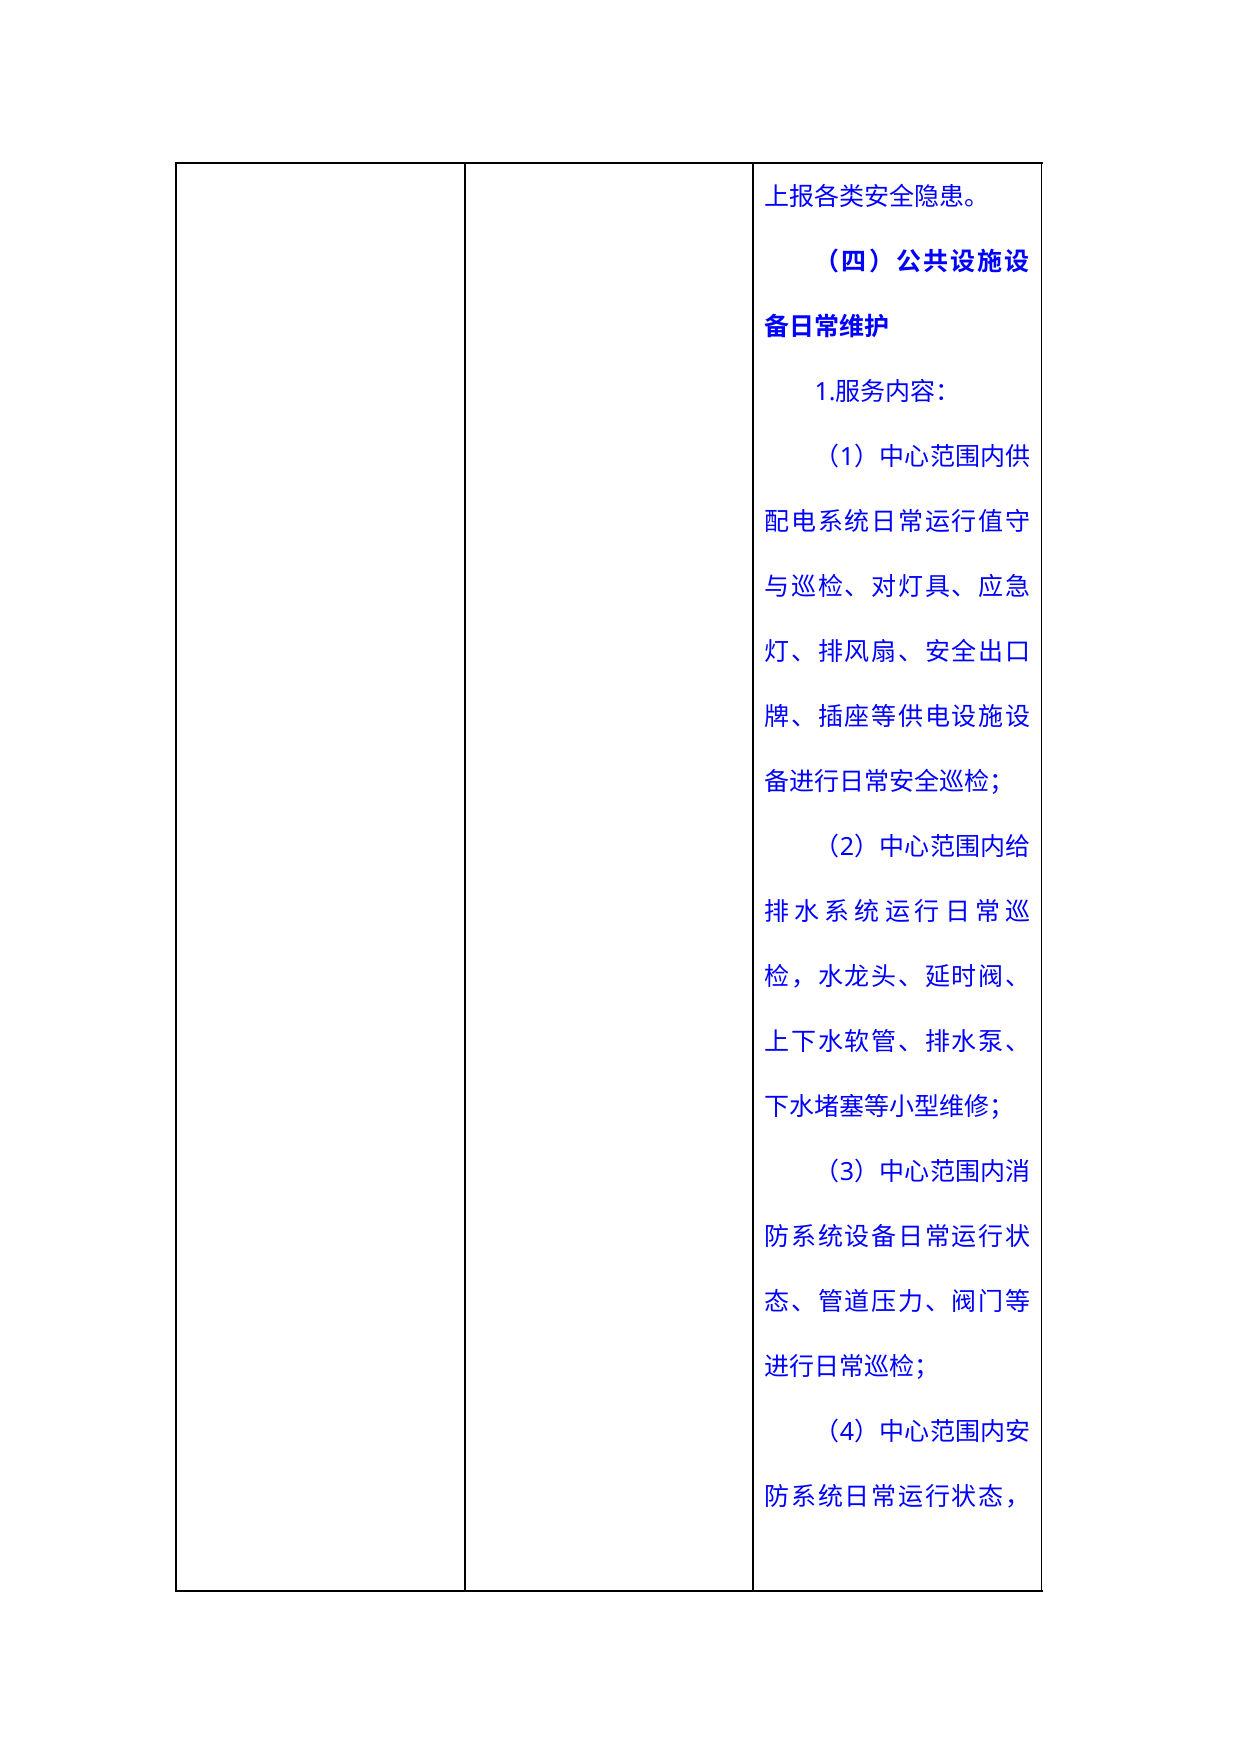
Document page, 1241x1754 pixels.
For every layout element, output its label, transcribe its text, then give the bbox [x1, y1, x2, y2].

table_cell [466, 164, 752, 1590]
table_cell 1 [177, 164, 464, 1590]
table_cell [754, 164, 1041, 1590]
